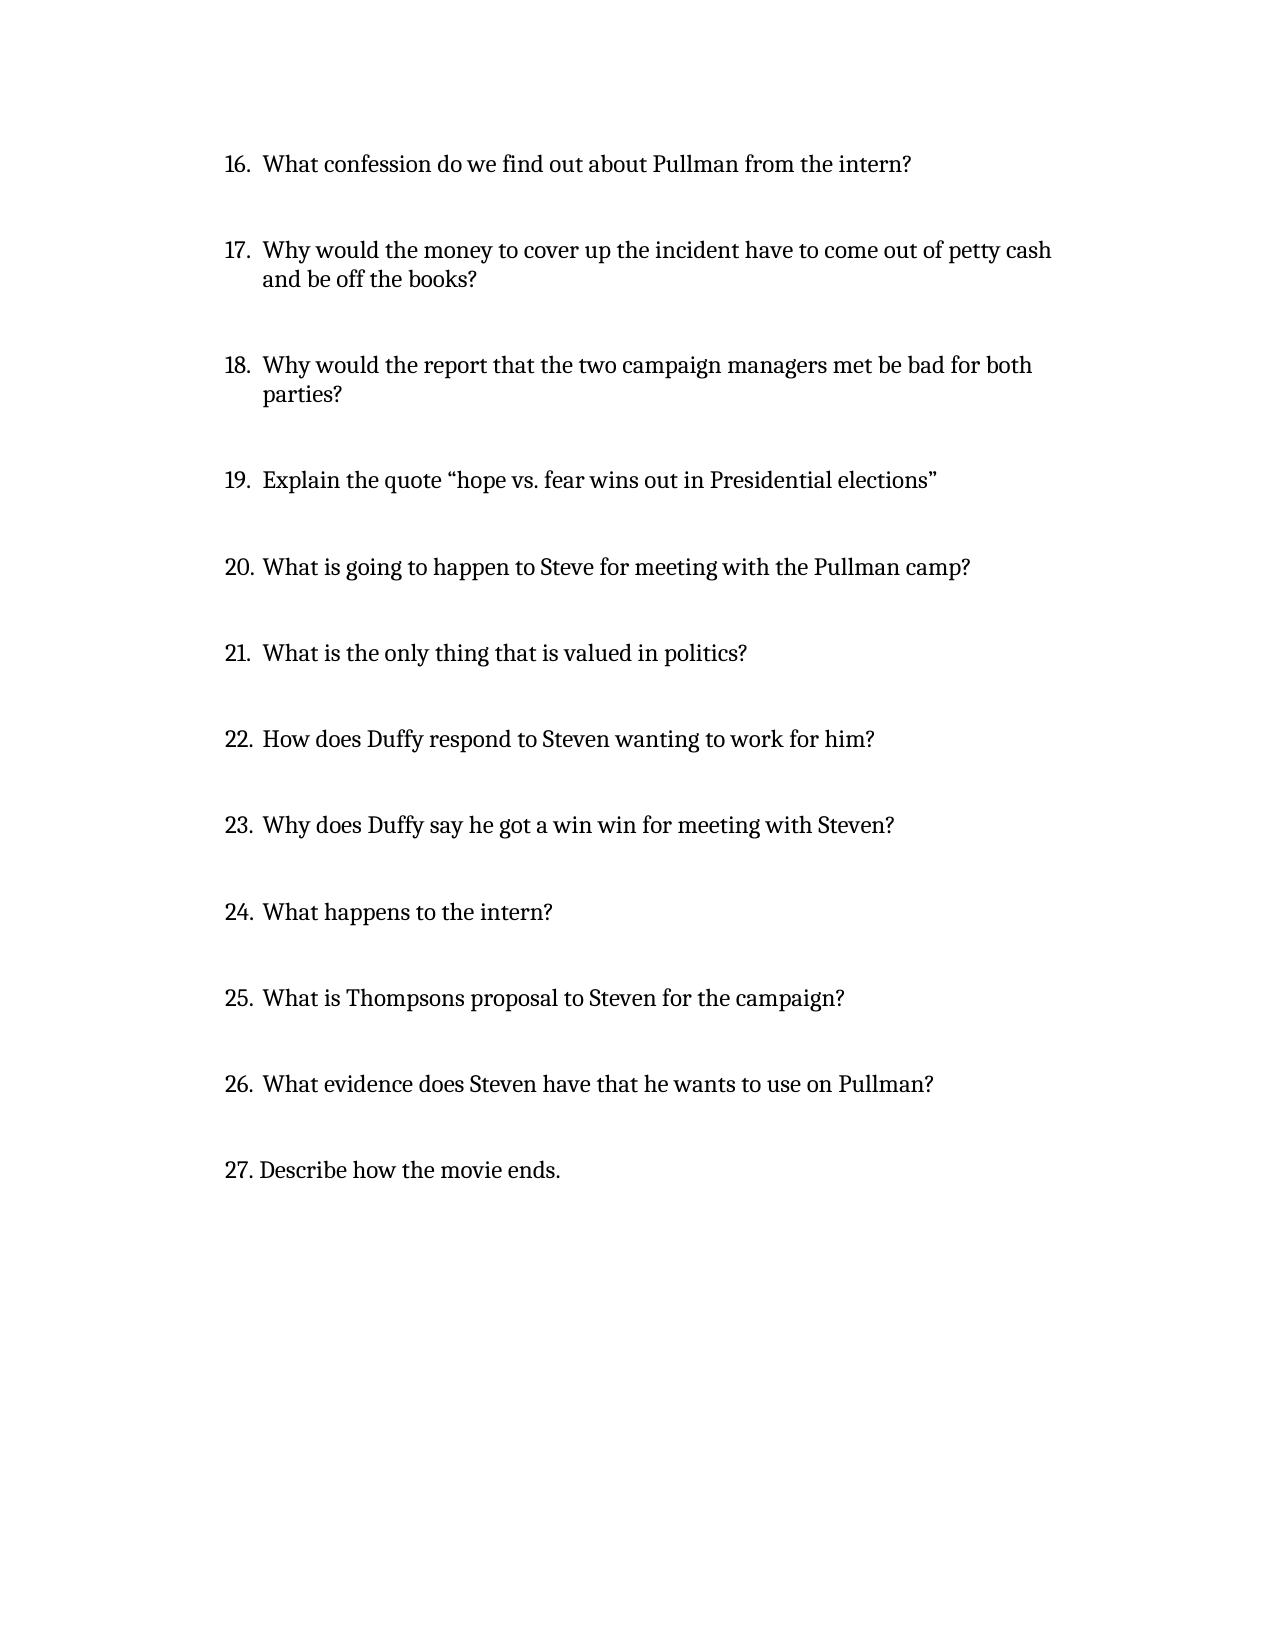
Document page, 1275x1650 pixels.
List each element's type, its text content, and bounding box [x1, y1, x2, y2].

list Why would the money to cover up the incident have to come out of petty cash and be off the books? [225, 236, 1087, 294]
list What happens to the intern? [225, 897, 1087, 926]
list Explain the quote “hope vs. fear wins out in Presidential elections” [225, 466, 1087, 495]
list Why does Duffy say he got a win win for meeting with Steven? [225, 811, 1087, 840]
list What is Thompsons proposal to Steven for the campaign? [225, 984, 1087, 1012]
list What is going to happen to Steve for meeting with the Pullman camp? [225, 552, 1087, 581]
list What is the only thing that is valued in politics? [225, 639, 1087, 667]
list What evidence does Steven have that he wants to use on Pullman? [225, 1070, 1087, 1099]
list How does Duffy respond to Steven wanting to work for him? [225, 725, 1087, 754]
list Why would the report that the two campaign managers met be bad for both parties? [225, 351, 1087, 409]
list What confession do we find out about Pullman from the intern? [225, 150, 1087, 179]
text 27. Describe how the movie ends. [225, 1156, 1087, 1185]
